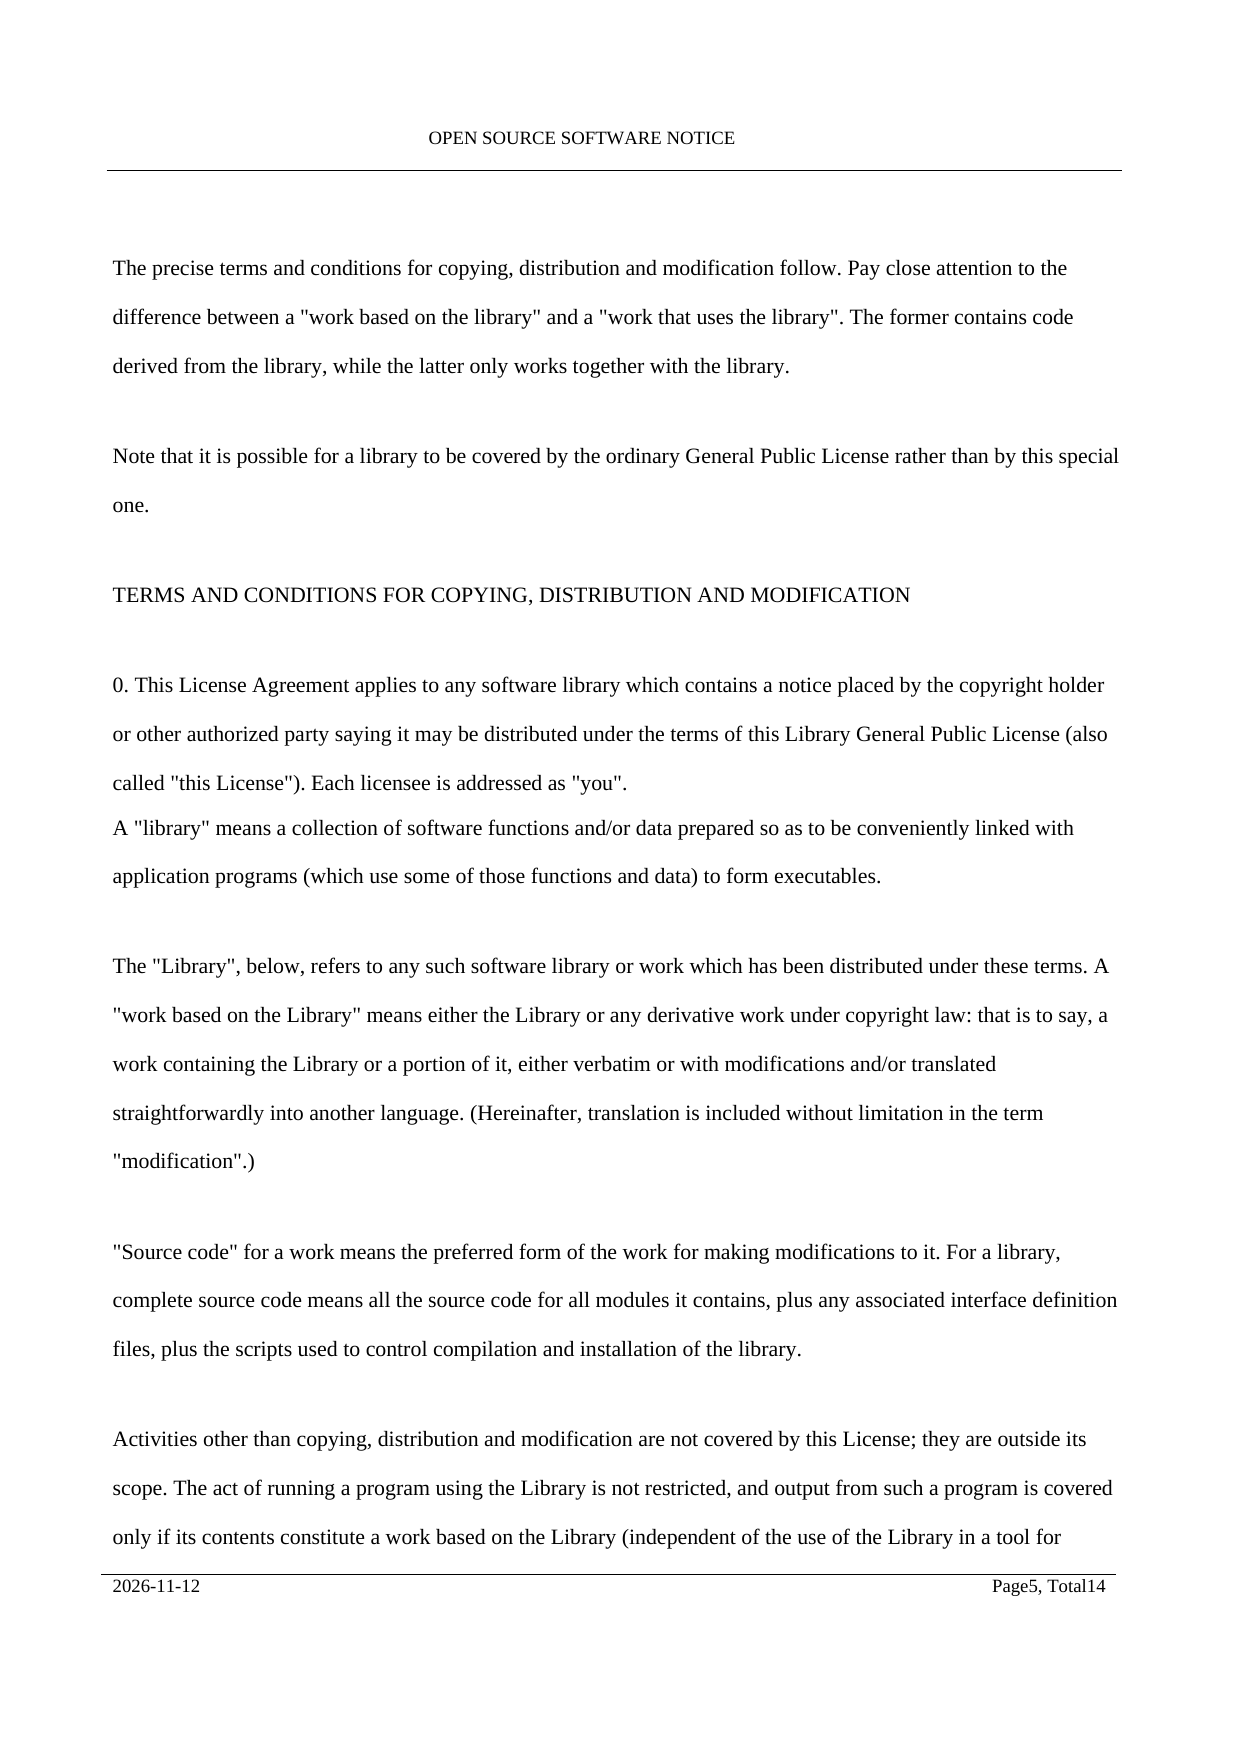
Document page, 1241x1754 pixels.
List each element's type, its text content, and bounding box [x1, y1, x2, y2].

text The "Library", below, refers to any such software library or work which has been distributed under these terms. A "work based on the Library" means either the Library or any derivative work under copyright law: that is to say, a work containing the Library or a portion of it, either verbatim or with modifications and/or translated straightforwardly into another language. (Hereinafter, translation is included without limitation in the term "modification".) [112, 950, 1128, 1177]
text TERMS AND CONDITIONS FOR COPYING, DISTRIBUTION AND MODIFICATION [112, 578, 1128, 611]
text 0. This License Agreement applies to any software library which contains a notice placed by the copyright holder or other authorized party saying it may be distributed under the terms of this Library General Public License (also called "this License"). Each licensee is addressed as "you". [112, 668, 1128, 798]
text The precise terms and conditions for copying, distribution and modification follow. Pay close attention to the difference between a "work based on the library" and a "work that uses the library". The former contains code derived from the library, while the latter only works together with the library. [112, 251, 1128, 381]
text Note that it is possible for a library to be covered by the ordinary General Public License rather than by this special one. [112, 439, 1128, 520]
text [112, 1423, 1128, 1553]
text "Source code" for a work means the preferred form of the work for making modifications to it. For a library, complete source code means all the source code for all modules it contains, plus any associated interface definition files, plus the scripts used to control compilation and installation of the library. [112, 1235, 1128, 1365]
text A "library" means a collection of software functions and/or data prepared so as to be conveniently linked with application programs (which use some of those functions and data) to form executables. [112, 811, 1128, 892]
